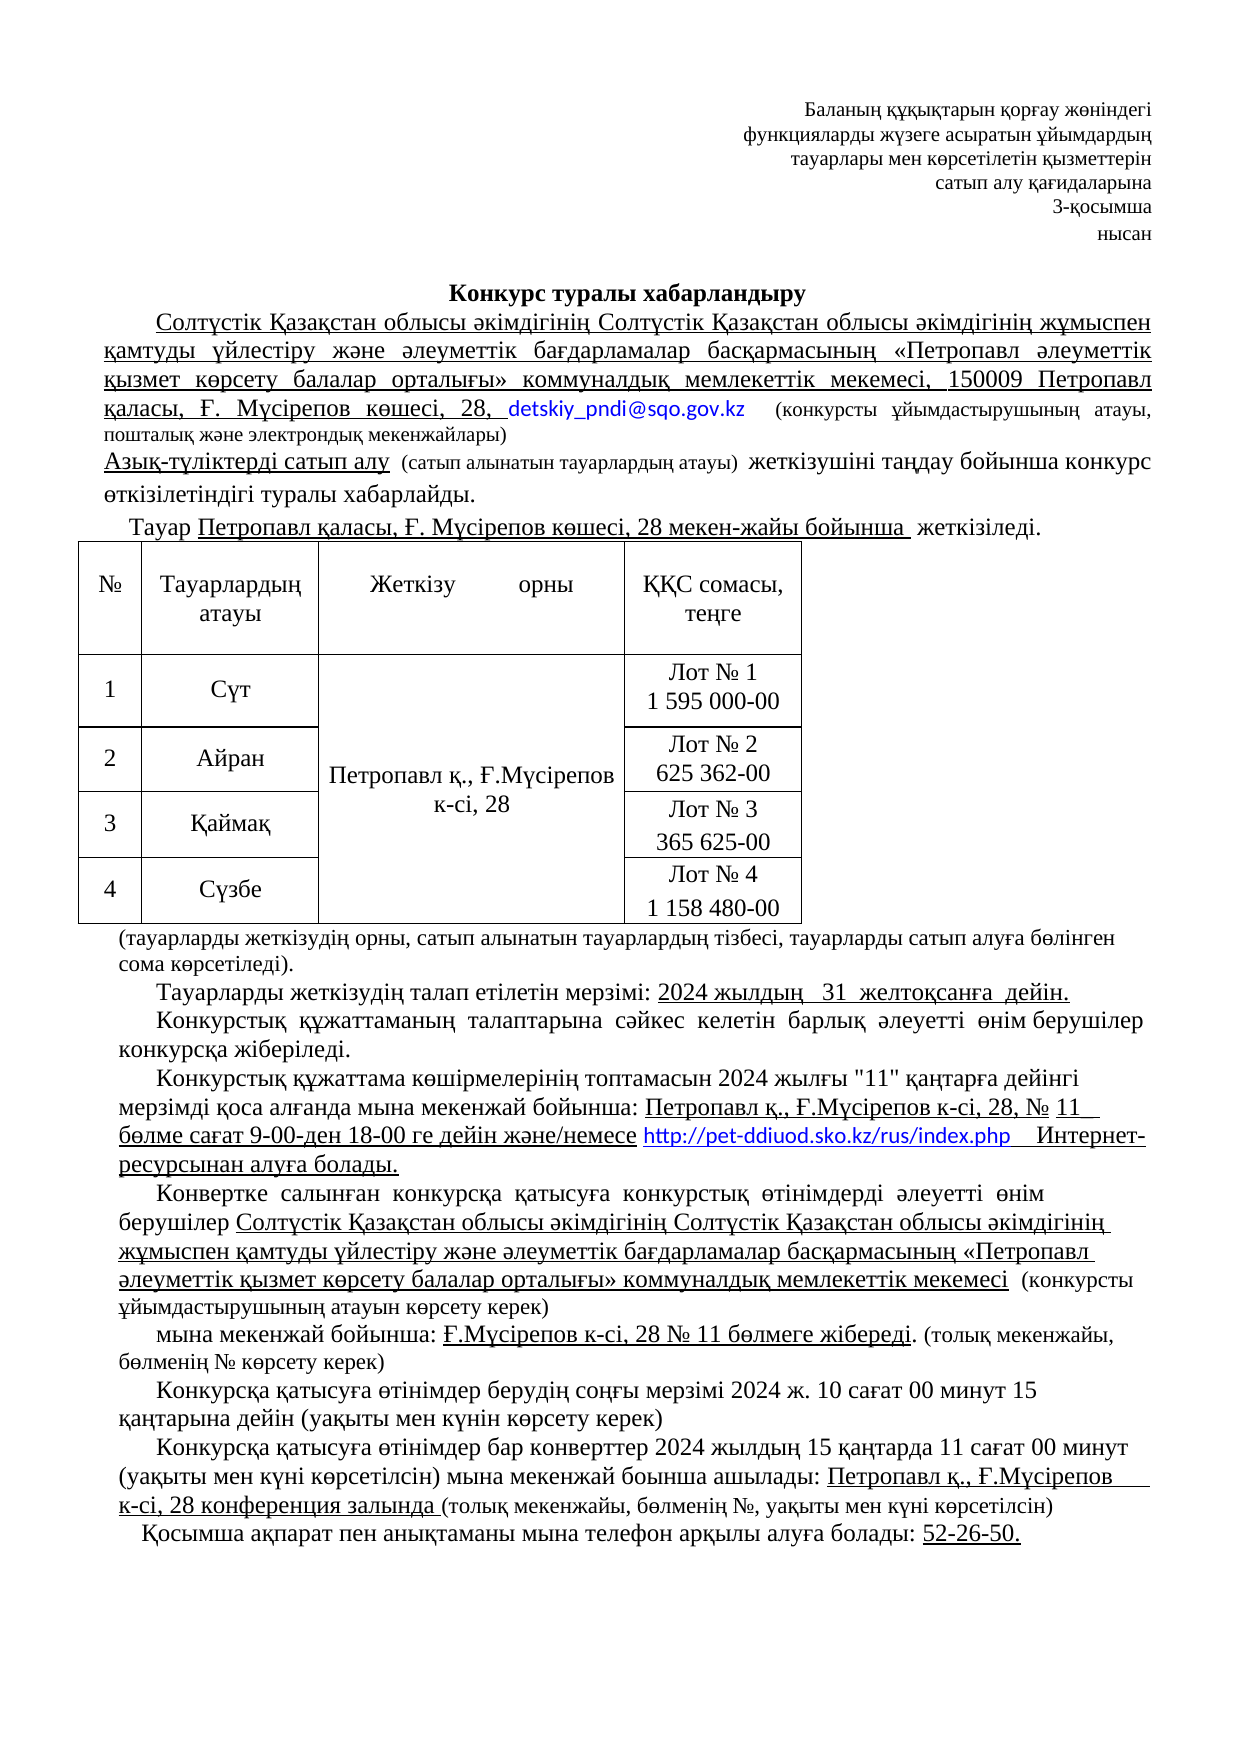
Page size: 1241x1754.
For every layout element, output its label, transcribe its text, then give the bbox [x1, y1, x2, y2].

text Солтүстік Қазақстан облысы әкімдігінің Солтүстік Қазақстан облысы әкімдігінің жұмыспен қамтуды үйлестіру және әлеуметтік бағдарламалар басқармасының «Петропавл әлеуметтік қызмет көрсету балалар орталығы» коммуналдық мемлекеттік мекемесі, 150009 Петропавл қаласы, Ғ. Мүсірепов көшесі, 28, detskiy_pndi@sqo.gov.kz (конкурсты ұйымдастырушының атауы, пошталық және электрондық мекенжайлары) [103, 362, 1152, 389]
table_header № [79, 542, 141, 654]
text (тауарларды жеткізудің орны, сатып алынатын тауарлардың тізбесі, тауарларды сатып алуға бөлінген сома көрсетіледі). Тауарларды жеткізудің талап етілетін мерзімі: 2024 жылдың 31 желтоқсанға дейін. Конкурстық құжаттаманың талаптарына сәйкес келетін барлық әлеуетті өнім берушілер конкурсқа жіберіледі. Конкурстық құжаттама көшірмелерінің топтамасын 2024 жылғы "11" қаңтарға дейінгі мерзімді қоса алғанда мына мекенжай бойынша: Петропавл қ., Ғ.Мүсірепов к-сі, 28, № 11_ бөлме сағат 9-00-ден 18-00 ге дейін және/немесе http://pet-ddiuod.sko.kz/rus/index.php Интернет-ресурсынан алуға болады. [118, 924, 1152, 1178]
text Солтүстік Қазақстан облысы әкімдігінің Солтүстік Қазақстан облысы әкімдігінің жұмыспен қамтуды үйлестіру және әлеуметтік бағдарламалар басқармасының «Петропавл әлеуметтік қызмет көрсету балалар орталығы» коммуналдық мемлекеттік мекемесі, 150009 Петропавл қаласы, Ғ. Мүсірепов көшесі, 28, detskiy_pndi@sqo.gov.kz (конкурсты ұйымдастырушының атауы, пошталық және электрондық мекенжайлары) [103, 307, 1152, 361]
text Солтүстік Қазақстан облысы әкімдігінің Солтүстік Қазақстан облысы әкімдігінің жұмыспен қамтуды үйлестіру және әлеуметтік бағдарламалар басқармасының «Петропавл әлеуметтік қызмет көрсету балалар орталығы» коммуналдық мемлекеттік мекемесі, 150009 Петропавл қаласы, Ғ. Мүсірепов көшесі, 28, detskiy_pndi@sqo.gov.kz (конкурсты ұйымдастырушының атауы, пошталық және электрондық мекенжайлары) [103, 390, 1152, 446]
text Конвертке салынған конкурсқа қатысуға конкурстық өтінімдерді әлеуетті өнім [118, 1178, 1152, 1207]
text функцияларды жүзеге асыратын ұйымдардың [103, 121, 1152, 146]
text Баланың құқықтарын қорғау жөніндегі [103, 97, 1152, 121]
text тауарлары мен көрсетілетін қызметтерін [103, 146, 1152, 169]
table_cell Лот № 2 625 362-00 [625, 728, 801, 791]
table_cell Лот № 3 365 625-00 [625, 792, 801, 857]
table_cell 1 [79, 655, 141, 726]
table_cell Айран [142, 728, 318, 791]
table_header Тауарлардың атауы [142, 542, 318, 654]
table_cell 4 [79, 858, 141, 923]
table_cell Сүзбе [142, 858, 318, 923]
text берушілер Солтүстік Қазақстан облысы әкімдігінің Солтүстік Қазақстан облысы әкімдігінің жұмыспен қамтуды үйлестіру және әлеуметтік бағдарламалар басқармасының «Петропавл әлеуметтік қызмет көрсету балалар орталығы» коммуналдық мемлекеттік мекемесі (конкурсты ұйымдастырушының атауын көрсету керек) [118, 1207, 1152, 1319]
table_cell Лот № 4 1 158 480-00 [625, 858, 801, 923]
table_cell 2 [79, 728, 141, 791]
table_cell Қаймақ [142, 792, 318, 857]
table_cell 3 [79, 792, 141, 857]
text 3-қосымша нысан [989, 194, 1152, 245]
table_cell Сүт [142, 655, 318, 726]
text Азық-түліктерді сатып алу (сатып алынатын тауарлардың атауы) жеткізушіні таңдау бойынша конкурс өткізілетіндігі туралы хабарлайды. [103, 446, 1152, 508]
text Тауар Петропавл қаласы, Ғ. Мүсірепов көшесі, 28 мекен-жайы бойынша жеткізіледі. [103, 512, 1152, 541]
table_cell Петропавл қ., Ғ.Мүсірепов к-сі, 28 [319, 655, 624, 923]
text мына мекенжай бойынша: Ғ.Мүсірепов к-сі, 28 № 11 бөлмеге жібереді. (толық мекенжайы, бөлменің № көрсету керек) Конкурсқа қатысуға өтінімдер берудің соңғы мерзімі 2024 ж. 10 сағат 00 минут 15 қаңтарына дейін (уақыты мен күнін көрсету керек) Конкурсқа қатысуға өтінімдер бар конверттер 2024 жылдың 15 қаңтарда 11 сағат 00 минут (уақыты мен күні көрсетілсін) мына мекенжай боынша ашылады: Петропавл қ., Ғ.Мүсірепов к-сі, 28 конференция залында (толық мекенжайы, бөлменің №, уақыты мен күні көрсетілсін) [118, 1319, 1152, 1518]
text Қосымша ақпарат пен анықтаманы мына телефон арқылы алуға болады: 52-26-50. [103, 1518, 1152, 1547]
table_header Жеткізу орны [319, 542, 624, 654]
table_header ҚҚС сомасы, теңге [625, 542, 801, 654]
table_cell Лот № 1 1 595 000-00 [625, 655, 801, 726]
text сатып алу қағидаларына [103, 169, 1152, 194]
text Конкурс туралы хабарландыру [103, 278, 1152, 307]
